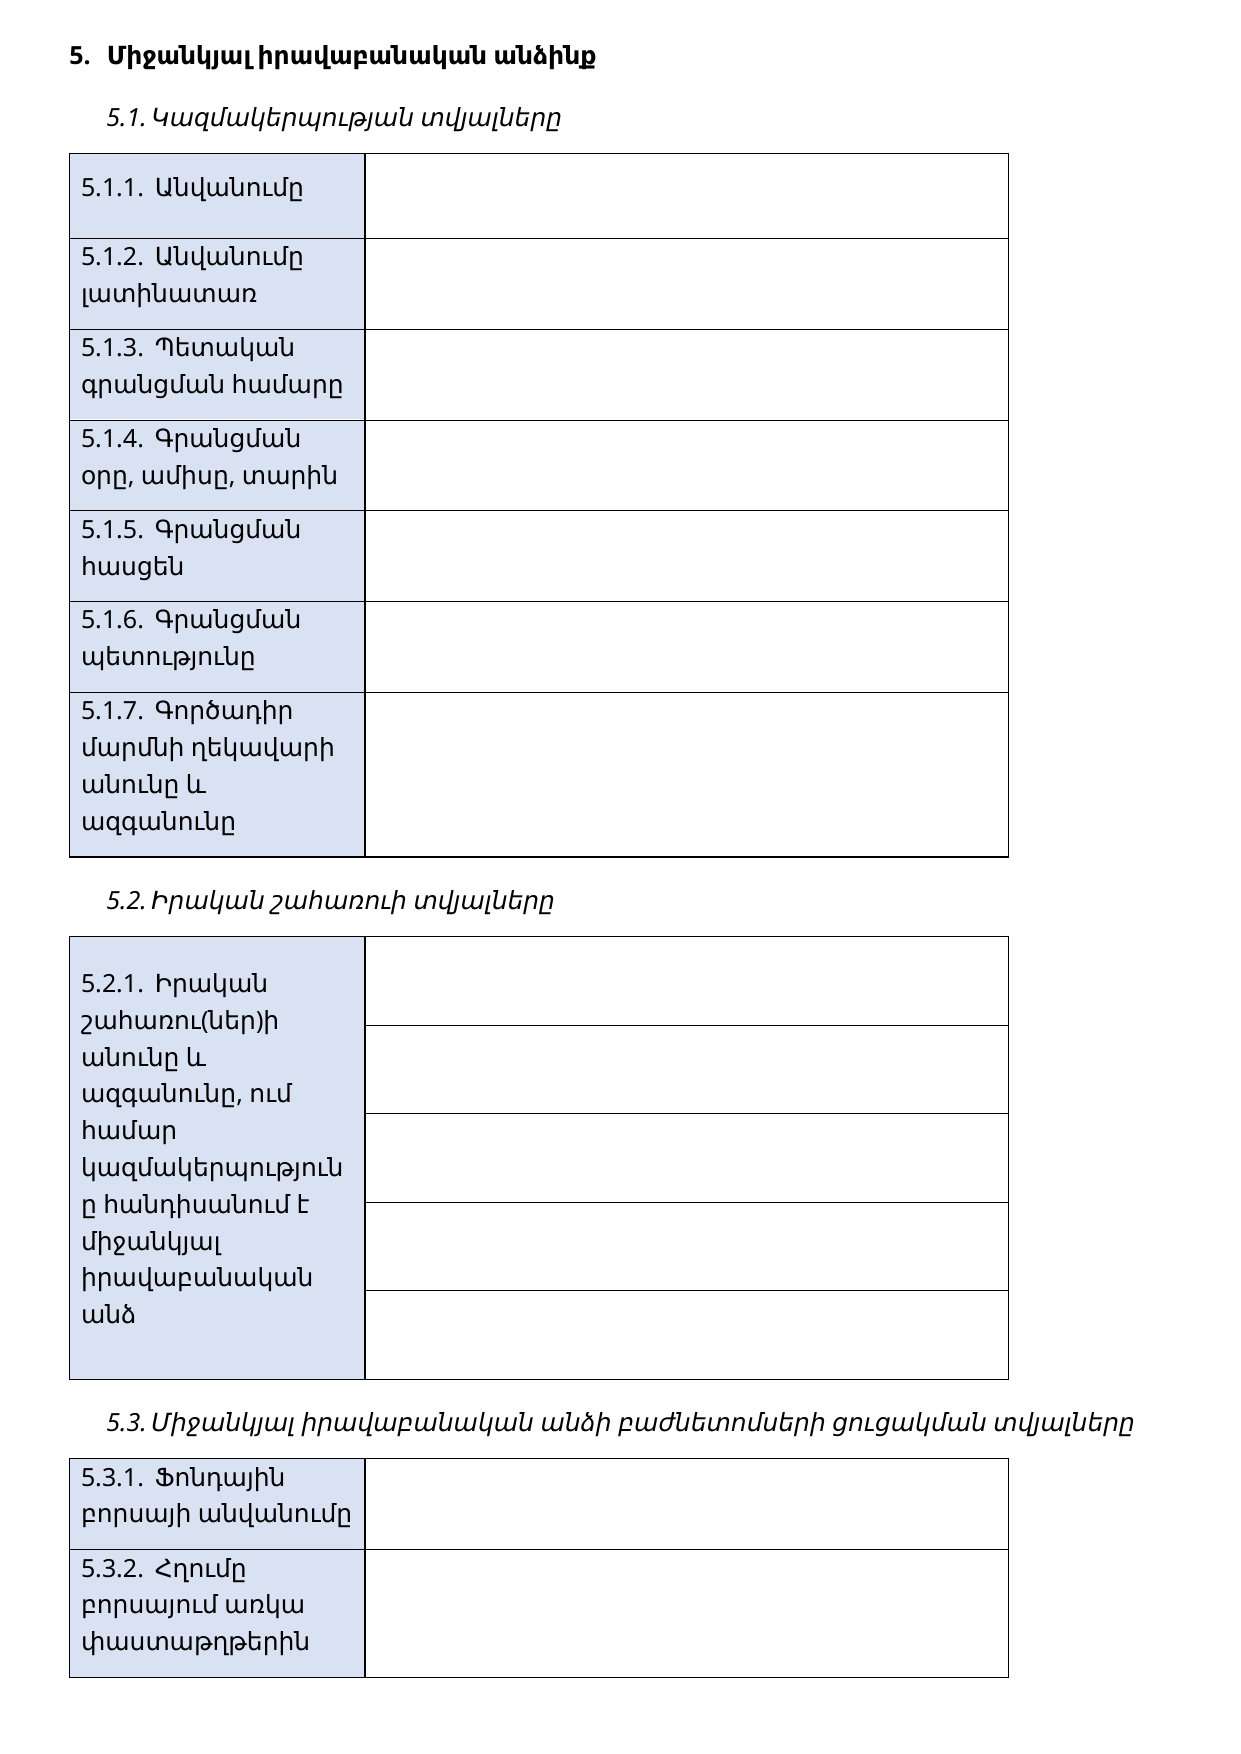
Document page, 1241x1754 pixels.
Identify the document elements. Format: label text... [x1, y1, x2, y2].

table_cell Գրանցման պետությունը [70, 602, 364, 692]
table_header Անվանումը [70, 154, 364, 238]
table_cell [366, 602, 1008, 692]
table_cell Գրանցման օրը, ամիսը, տարին [70, 421, 364, 510]
table_cell [366, 1550, 1008, 1677]
table_cell Պետական գրանցման համարը [70, 330, 364, 419]
table_cell [366, 421, 1008, 510]
table_cell Հղումը բորսայում առկա փաստաթղթերին [70, 1550, 364, 1677]
table_cell [366, 693, 1008, 856]
table_cell Գրանցման հասցեն [70, 511, 364, 601]
list Իրական շահառուի տվյալները [106, 882, 1181, 916]
list Կազմակերպության տվյալները [106, 99, 1181, 133]
list Միջանկյալ իրավաբանական անձի բաժնետոմսերի ցուցակման տվյալները [106, 1405, 1181, 1439]
table_header [366, 1459, 1008, 1549]
table_cell [366, 1291, 1008, 1379]
table_header [366, 937, 1008, 1025]
table_cell [366, 1203, 1008, 1290]
table_header Իրական շահառու(ներ)ի անունը և ազգանունը, ում համար կազմակերպությունը հանդիսանում է միջանկյալ իրավաբանական անձ [70, 937, 364, 1379]
table_cell [366, 239, 1008, 329]
table_cell Գործադիր մարմնի ղեկավարի անունը և ազգանունը [70, 693, 364, 856]
table_cell [366, 1026, 1008, 1113]
table_header Ֆոնդային բորսայի անվանումը [70, 1459, 364, 1549]
table_cell [366, 511, 1008, 601]
list Միջանկյալ իրավաբանական անձինք [69, 37, 1181, 72]
table_header [366, 154, 1008, 238]
table_cell [366, 330, 1008, 419]
table_cell [366, 1114, 1008, 1202]
table_cell Անվանումը լատինատառ [70, 239, 364, 329]
